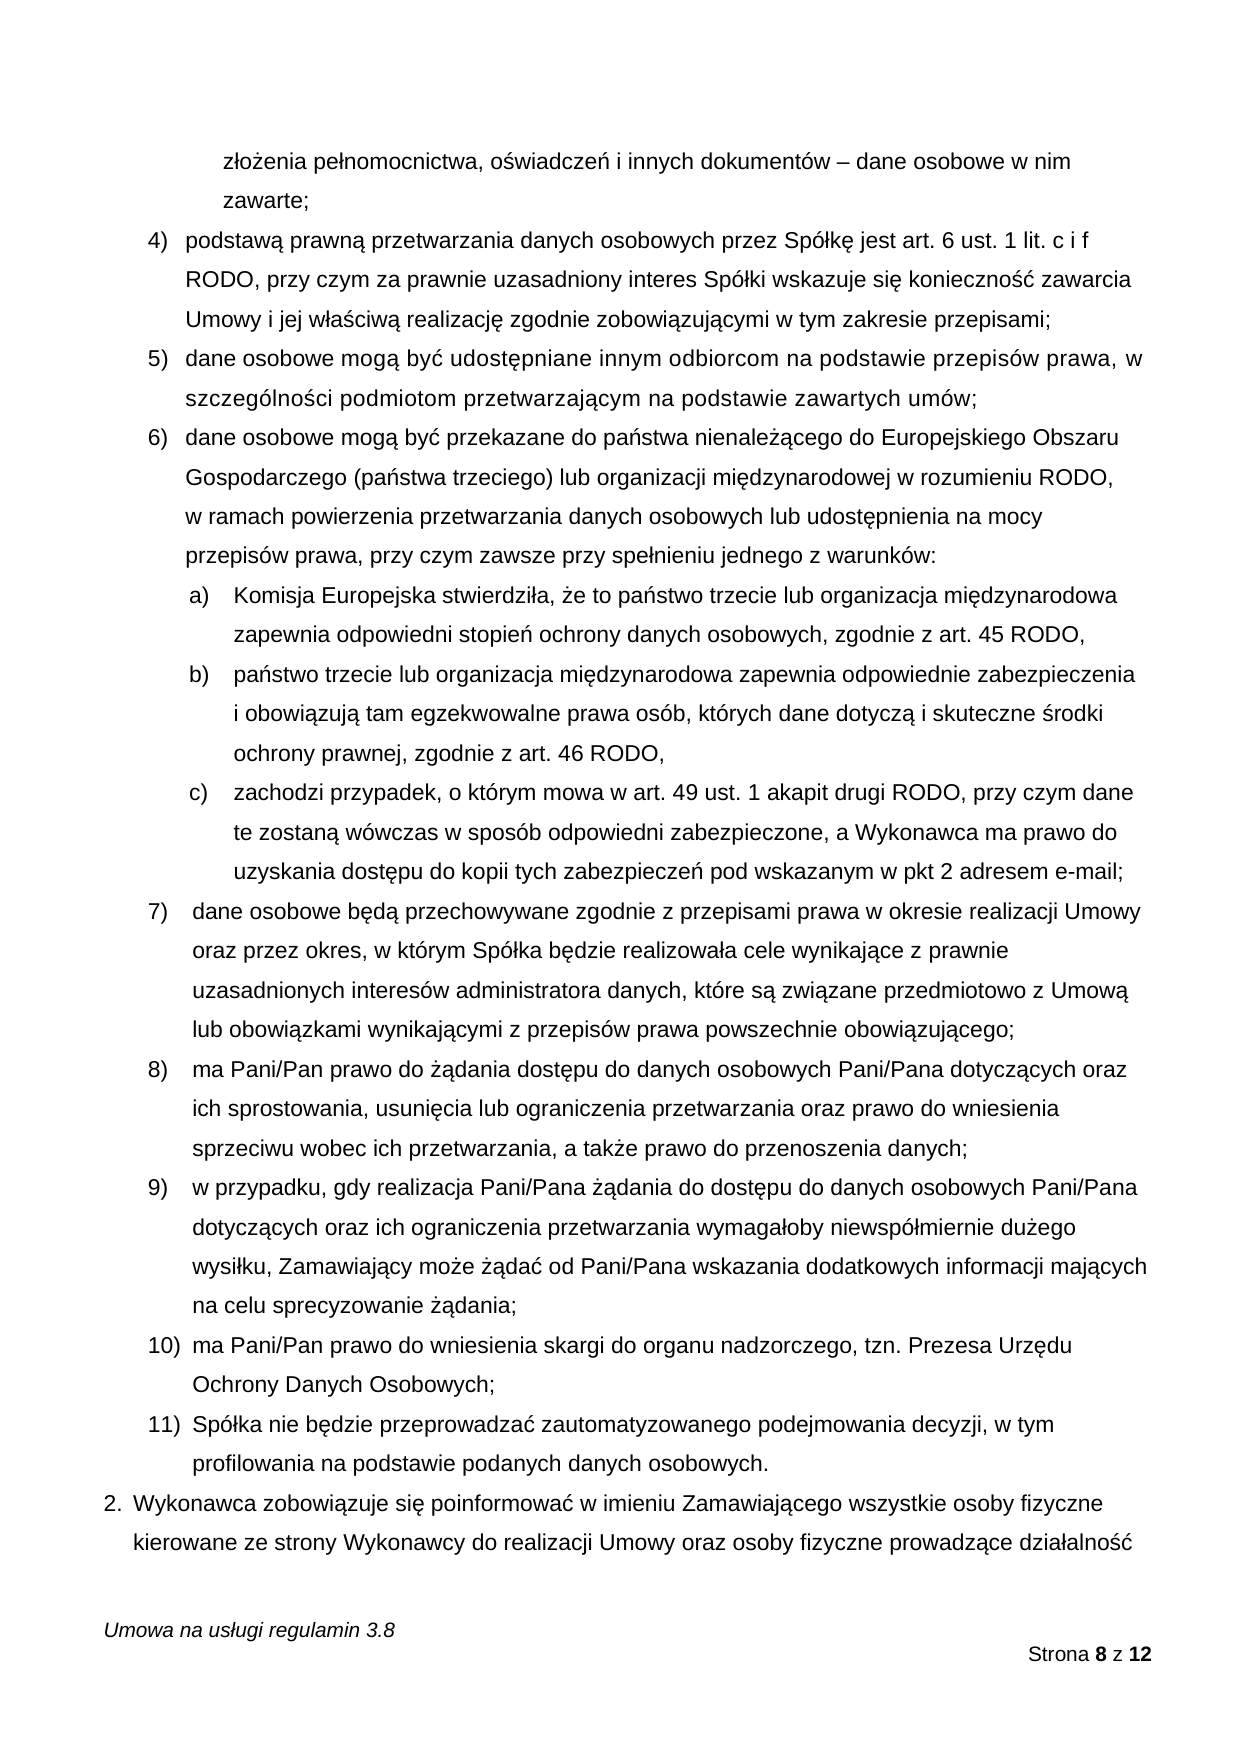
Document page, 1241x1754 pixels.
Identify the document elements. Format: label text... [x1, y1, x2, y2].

list w przypadku, gdy realizacja Pani/Pana żądania do dostępu do danych osobowych Pani/Pana dotyczących oraz ich ograniczenia przetwarzania wymagałoby niewspółmiernie dużego wysiłku, Zamawiający może żądać od Pani/Pana wskazania dodatkowych informacji mających na celu sprecyzowanie żądania; [148, 1174, 1152, 1319]
list Komisja Europejska stwierdziła, że to państwo trzecie lub organizacja międzynarodowa zapewnia odpowiedni stopień ochrony danych osobowych, zgodnie z art. 45 RODO, [189, 582, 1152, 648]
list dane osobowe mogą być przekazane do państwa nienależącego do Europejskiego Obszaru Gospodarczego (państwa trzeciego) lub organizacji międzynarodowej w rozumieniu RODO, w ramach powierzenia przetwarzania danych osobowych lub udostępnienia na mocy przepisów prawa, przy czym zawsze przy spełnieniu jednego z warunków: [148, 424, 1152, 569]
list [103, 1490, 1152, 1556]
list zachodzi przypadek, o którym mowa w art. 49 ust. 1 akapit drugi RODO, przy czym dane te zostaną wówczas w sposób odpowiedni zabezpieczone, a Wykonawca ma prawo do uzyskania dostępu do kopii tych zabezpieczeń pod wskazanym w pkt 2 adresem e-mail; [189, 779, 1152, 884]
list ma Pani/Pan prawo do żądania dostępu do danych osobowych Pani/Pana dotyczących oraz ich sprostowania, usunięcia lub ograniczenia przetwarzania oraz prawo do wniesienia sprzeciwu wobec ich przetwarzania, a także prawo do przenoszenia danych; [148, 1056, 1152, 1161]
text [223, 148, 1152, 213]
list dane osobowe będą przechowywane zgodnie z przepisami prawa w okresie realizacji Umowy oraz przez okres, w którym Spółka będzie realizowała cele wynikające z prawnie uzasadnionych interesów administratora danych, które są związane przedmiotowo z Umową lub obowiązkami wynikającymi z przepisów prawa powszechnie obowiązującego; [148, 898, 1152, 1042]
list Spółka nie będzie przeprowadzać zautomatyzowanego podejmowania decyzji, w tym profilowania na podstawie podanych danych osobowych. [148, 1411, 1152, 1477]
list państwo trzecie lub organizacja międzynarodowa zapewnia odpowiednie zabezpieczenia i obowiązują tam egzekwowalne prawa osób, których dane dotyczą i skuteczne środki ochrony prawnej, zgodnie z art. 46 RODO, [189, 661, 1152, 766]
list dane osobowe mogą być udostępniane innym odbiorcom na podstawie przepisów prawa, w szczególności podmiotom przetwarzającym na podstawie zawartych umów; [148, 345, 1152, 411]
list ma Pani/Pan prawo do wniesienia skargi do organu nadzorczego, tzn. Prezesa Urzędu Ochrony Danych Osobowych; [148, 1332, 1152, 1398]
list podstawą prawną przetwarzania danych osobowych przez Spółkę jest art. 6 ust. 1 lit. c i f RODO, przy czym za prawnie uzasadniony interes Spółki wskazuje się konieczność zawarcia Umowy i jej właściwą realizację zgodnie zobowiązującymi w tym zakresie przepisami; [148, 227, 1152, 332]
